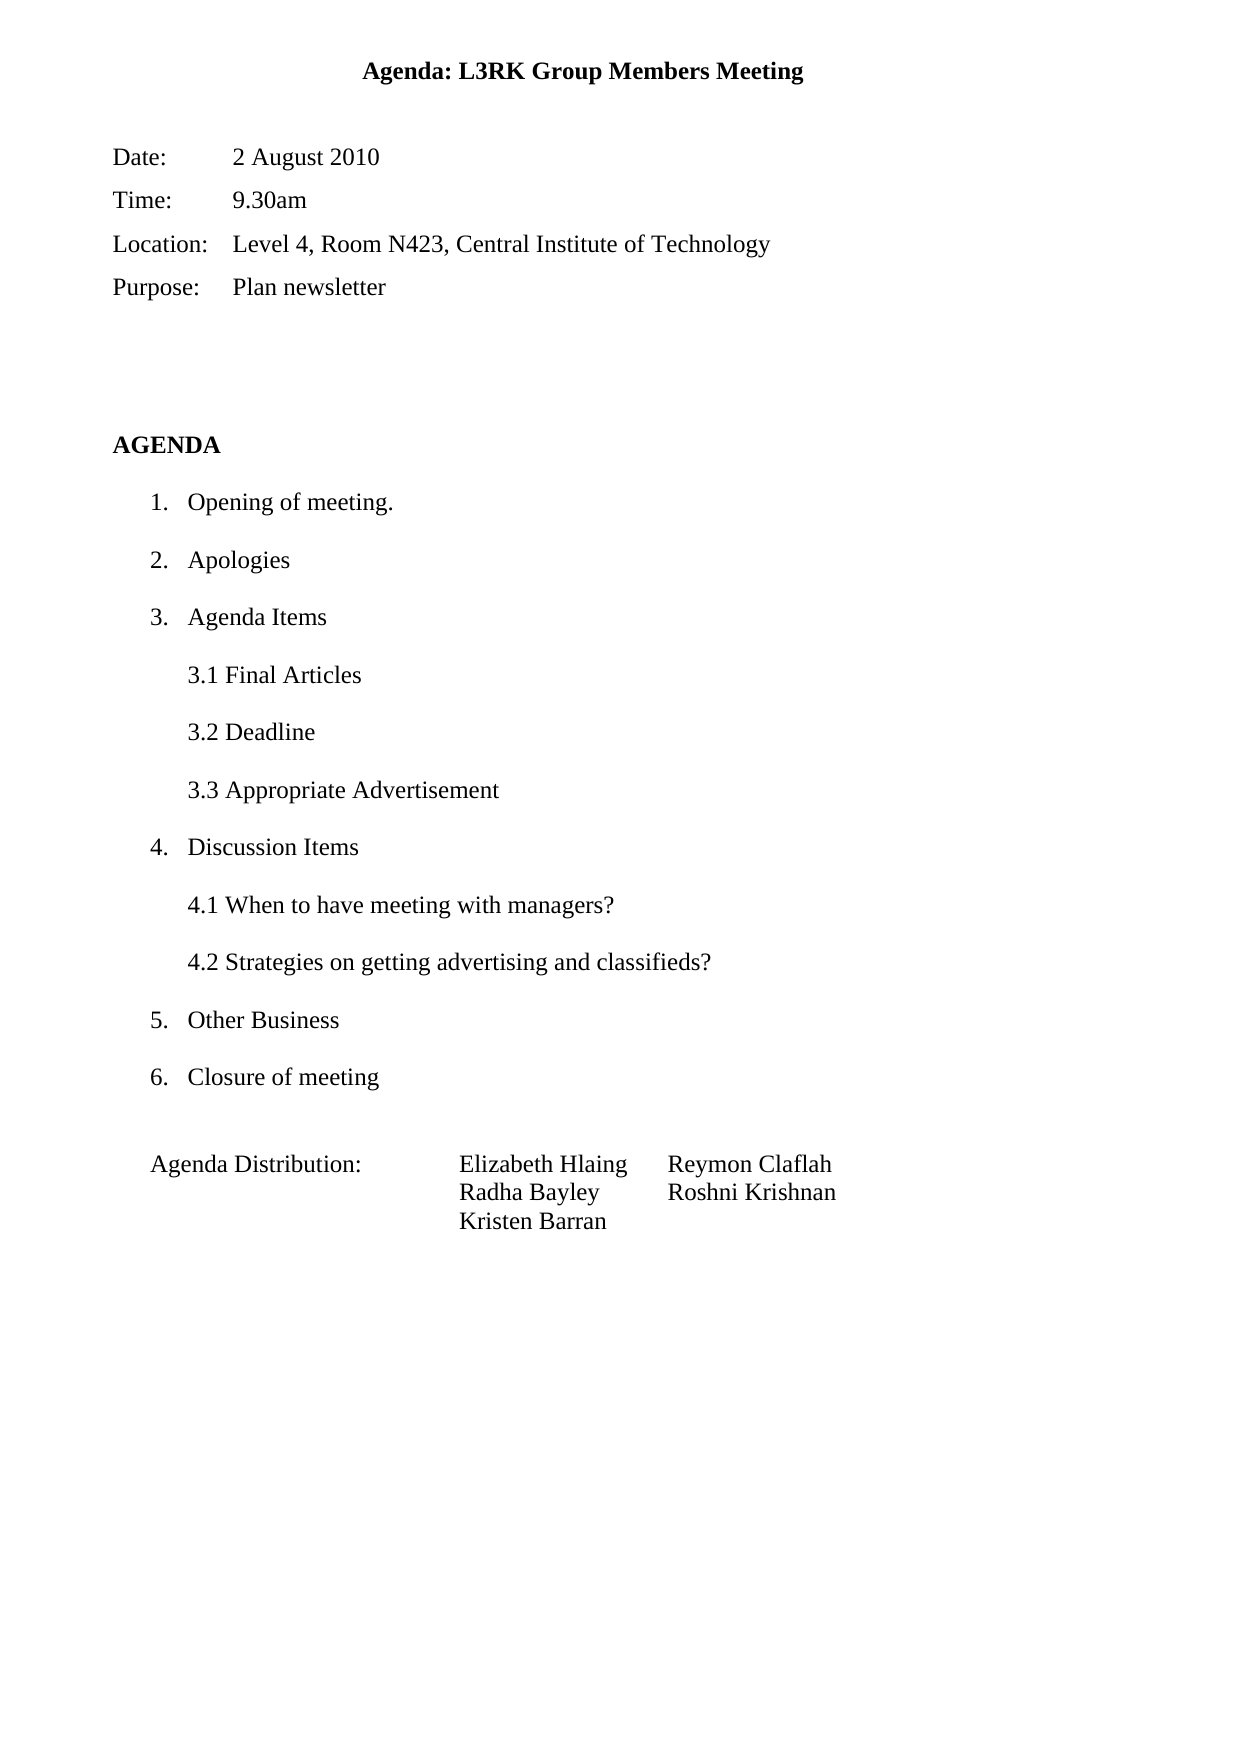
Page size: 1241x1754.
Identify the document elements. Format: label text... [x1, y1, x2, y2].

list Closure of meeting [150, 1062, 1053, 1091]
text Purpose: Plan newsletter [112, 272, 1053, 301]
list Apologies [150, 545, 1053, 574]
text Location: Level 4, Room N423, Central Institute of Technology [112, 229, 1053, 257]
list Deadline [187, 717, 1053, 746]
list Final Articles [187, 660, 1053, 689]
list Agenda Items [150, 602, 1053, 631]
list Appropriate Advertisement [187, 775, 1053, 804]
text AGENDA [112, 430, 1053, 459]
list Opening of meeting. [150, 487, 1053, 516]
text Time: 9.30am [112, 186, 1053, 214]
text Agenda: L3RK Group Members Meeting [112, 56, 1053, 85]
text Agenda Distribution: Elizabeth Hlaing Reymon Claflah [150, 1149, 1053, 1177]
text Date: 2 August 2010 [112, 142, 1053, 171]
text Kristen Barran [112, 1206, 1053, 1235]
list Discussion Items [150, 832, 1053, 861]
list Other Business [150, 1005, 1053, 1034]
text Radha Bayley Roshni Krishnan [150, 1177, 1053, 1206]
list Strategies on getting advertising and classifieds? [187, 947, 1053, 976]
list When to have meeting with managers? [187, 890, 1053, 919]
